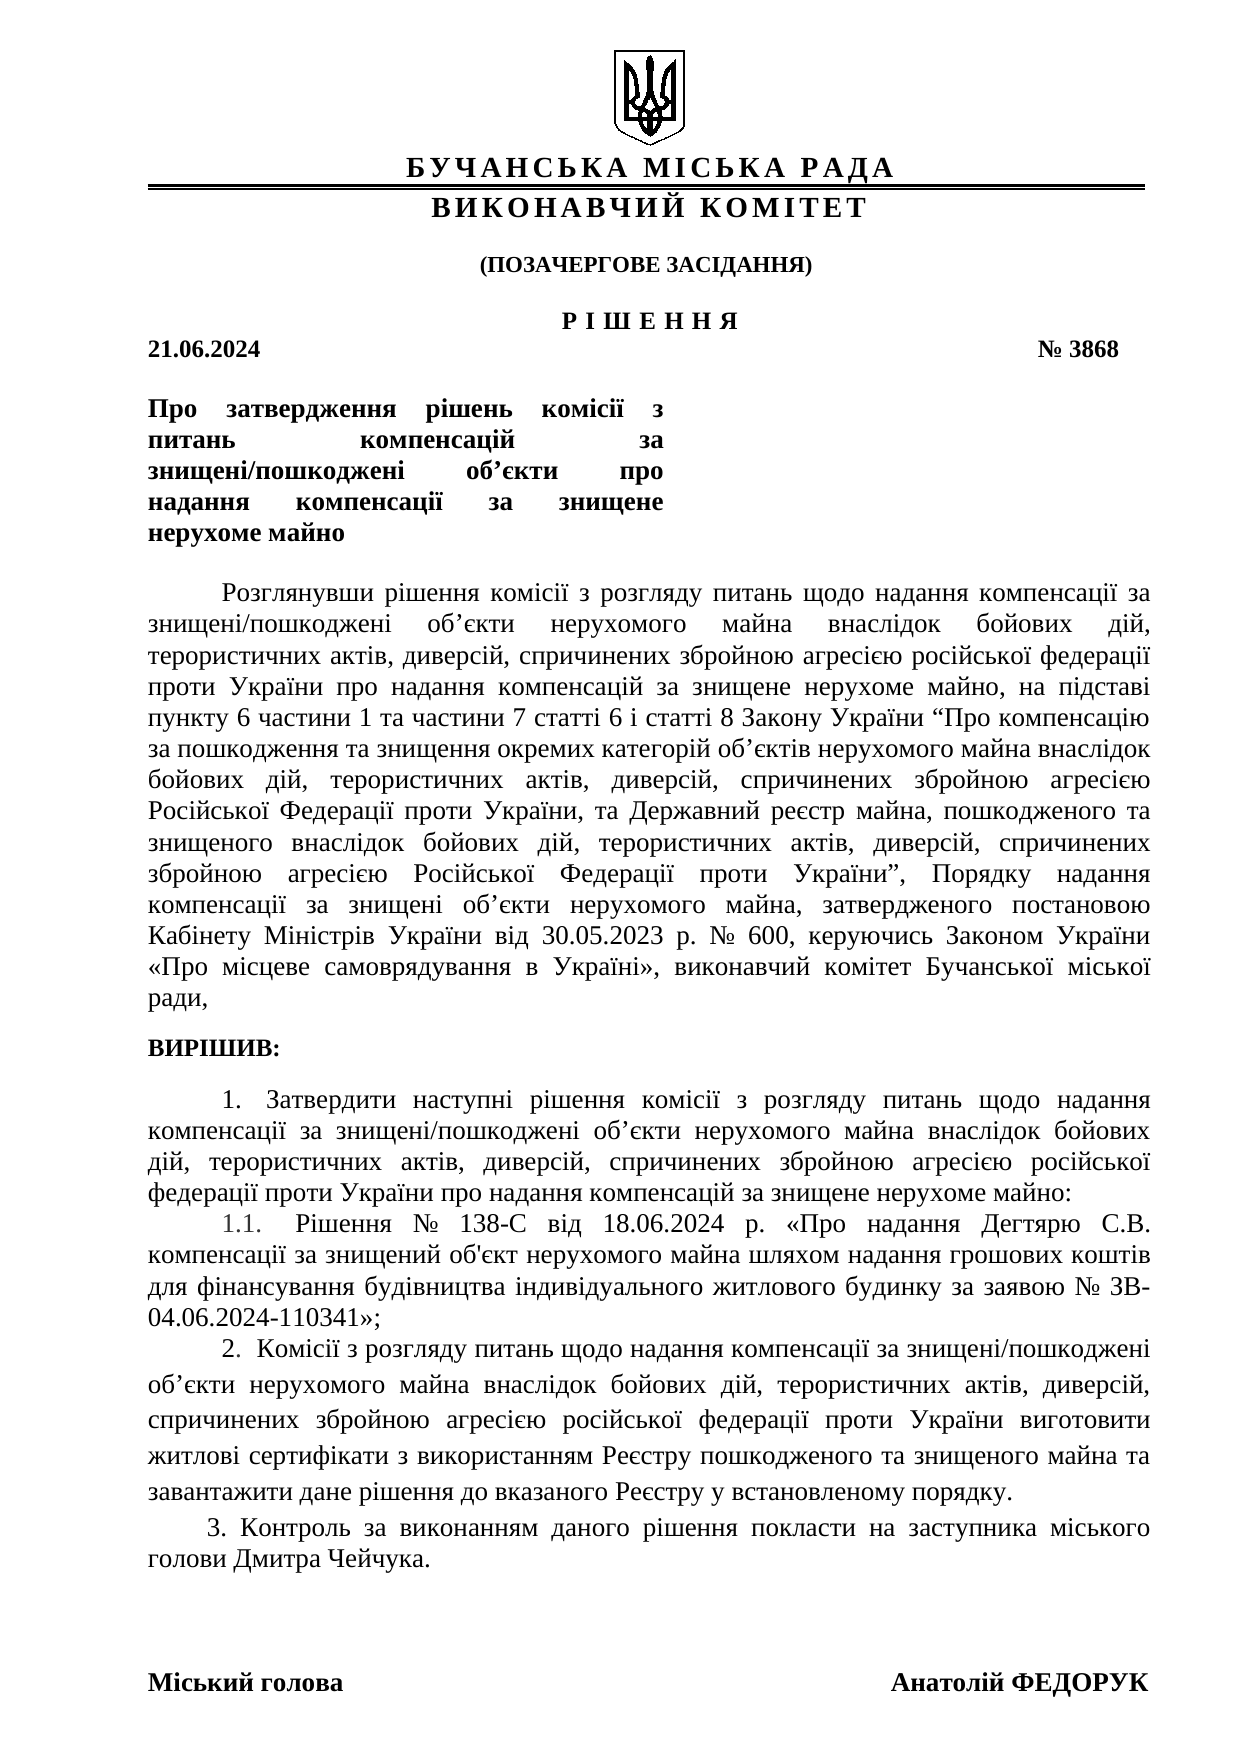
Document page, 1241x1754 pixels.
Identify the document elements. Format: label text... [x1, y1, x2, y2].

text Міський голова Анатолій ФЕДОРУК [148, 1666, 1152, 1698]
text 3. Контроль за виконанням даного рішення покласти на заступника міського голови Дмитра Чейчука. [148, 1511, 1152, 1573]
text БУЧАНСЬКА МІСЬКА РАДА [148, 150, 1152, 183]
table_header ВИКОНАВЧИЙ КОМІТЕТ (ПОЗАЧЕРГОВЕ ЗАСІДАННЯ) [148, 190, 1144, 306]
list Затвердити наступні рішення комісії з розгляду питань щодо надання компенсації за знищені/пошкоджені об’єкти нерухомого майна внаслідок бойових дій, терористичних актів, диверсій, спричинених збройною агресією російської федерації проти України про надання компенсацій за знищене нерухоме майно: [148, 1083, 1152, 1207]
list Рішення № 138-С від 18.06.2024 р. «Про надання Дегтярю С.В. компенсації за знищений об'єкт нерухомого майна шляхом надання грошових коштів для фінансування будівництва індивідуального житлового будинку за заявою № ЗВ-04.06.2024-110341»; [148, 1207, 1152, 1332]
text 21.06.2024 № 3868 [148, 334, 1152, 363]
text Розглянувши рішення комісії з розгляду питань щодо надання компенсації за знищені/пошкоджені об’єкти нерухомого майна внаслідок бойових дій, терористичних актів, диверсій, спричинених збройною агресією російської федерації проти України про надання компенсацій за знищене нерухоме майно, на підставі пункту 6 частини 1 та частини 7 статті 6 і статті 8 Закону України “Про компенсацію за пошкодження та знищення окремих категорій об’єктів нерухомого майна внаслідок бойових дій, терористичних актів, диверсій, спричинених збройною агресією Російської Федерації проти України, та Державний реєстр майна, пошкодженого та знищеного внаслідок бойових дій, терористичних актів, диверсій, спричинених збройною агресією Російської Федерації проти України”, Порядку надання компенсації за знищені об’єкти нерухомого майна, затвердженого постановою Кабінету Міністрів України від 30.05.2023 р. № 600, керуючись Законом України «Про місцеве самоврядування в Україні», виконавчий комітет Бучанської міської ради, [148, 576, 1152, 1012]
text ВИРІШИВ: [148, 1033, 1152, 1062]
text РІШЕННЯ [148, 306, 1152, 334]
text Про затвердження рішень комісії з питань компенсацій за знищені/пошкоджені об’єкти про надання компенсації за знищене нерухоме майно [148, 392, 664, 548]
text 2. Комісії з розгляду питань щодо надання компенсації за знищені/пошкоджені об’єкти нерухомого майна внаслідок бойових дій, терористичних актів, диверсій, спричинених збройною агресією російської федерації проти України виготовити житлові сертифікати з використанням Реєстру пошкодженого та знищеного майна та завантажити дане рішення до вказаного Реєстру у встановленому порядку. [148, 1332, 1152, 1506]
